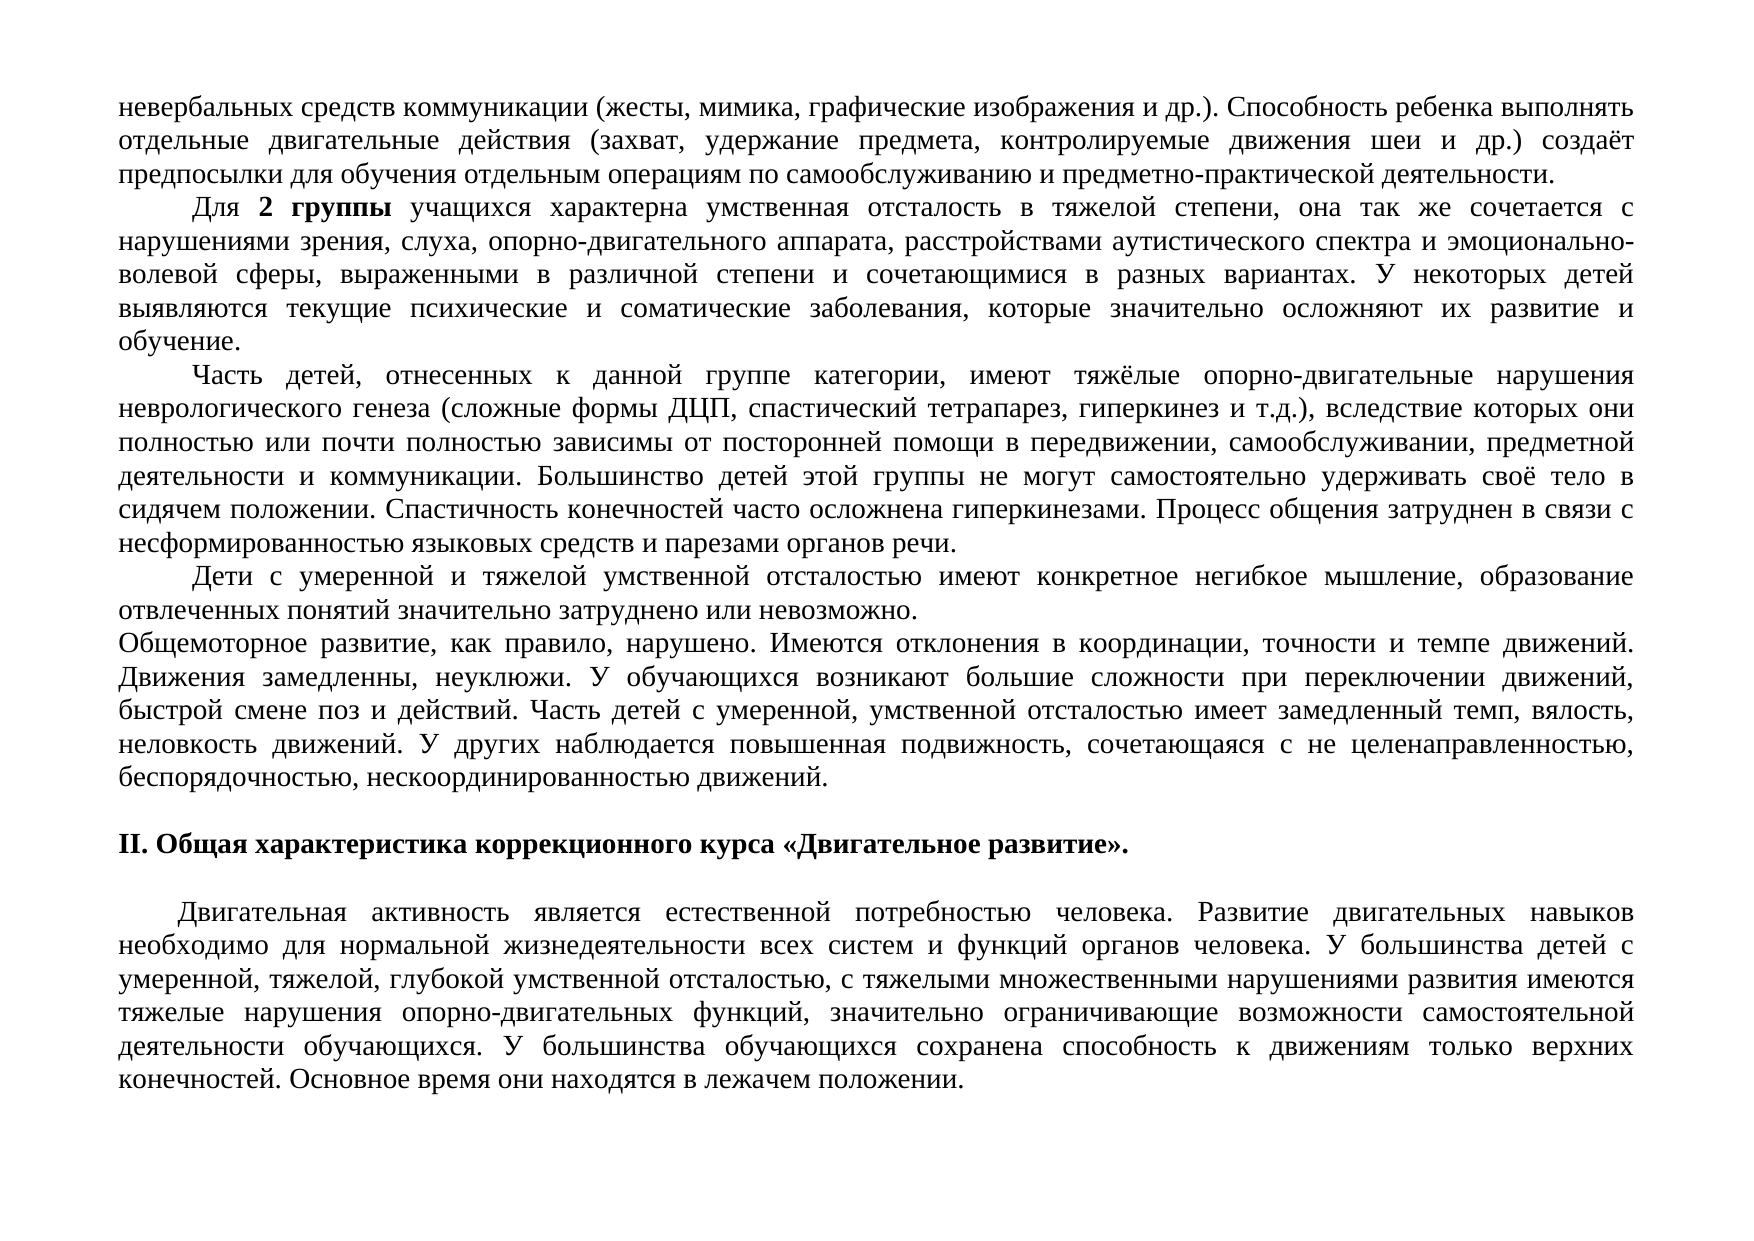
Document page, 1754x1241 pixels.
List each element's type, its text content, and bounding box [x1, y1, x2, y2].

text Для 2 группы учащихся характерна умственная отсталость в тяжелой степени, она так же сочетается с нарушениями зрения, слуха, опорно-двигательного аппарата, расстройствами аутистического спектра и эмоционально-волевой сферы, выраженными в различной степени и сочетающимися в разных вариантах. У некоторых детей выявляются текущие психические и соматические заболевания, которые значительно осложняют их развитие и обучение. [118, 189, 1636, 357]
text II. Общая характеристика коррекционного курса «Двигательное развитие». [118, 827, 1636, 860]
text Общемоторное развитие, как правило, нарушено. Имеются отклонения в координации, точности и темпе движений. Движения замедленны, неуклюжи. У обучающихся возникают большие сложности при переключении движений, быстрой смене поз и действий. Часть детей с умеренной, умственной отсталостью имеет замедленный темп, вялость, неловкость движений. У других наблюдается повышенная подвижность, сочетающаяся с не целенаправленностью, беспорядочностью, нескоординированностью движений. [118, 625, 1636, 793]
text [118, 89, 1636, 189]
text Дети с умеренной и тяжелой умственной отсталостью имеют конкретное негибкое мышление, образование отвлеченных понятий значительно затруднено или невозможно. [118, 558, 1636, 625]
text Двигательная активность является естественной потребностью человека. Развитие двигательных навыков необходимо для нормальной жизнедеятельности всех систем и функций органов человека. У большинства детей с умеренной, тяжелой, глубокой умственной отсталостью, с тяжелыми множественными нарушениями развития имеются тяжелые нарушения опорно-двигательных функций, значительно ограничивающие возможности самостоятельной деятельности обучающихся. У большинства обучающихся сохранена способность к движениям только верхних конечностей. Основное время они находятся в лежачем положении. [118, 894, 1636, 1095]
